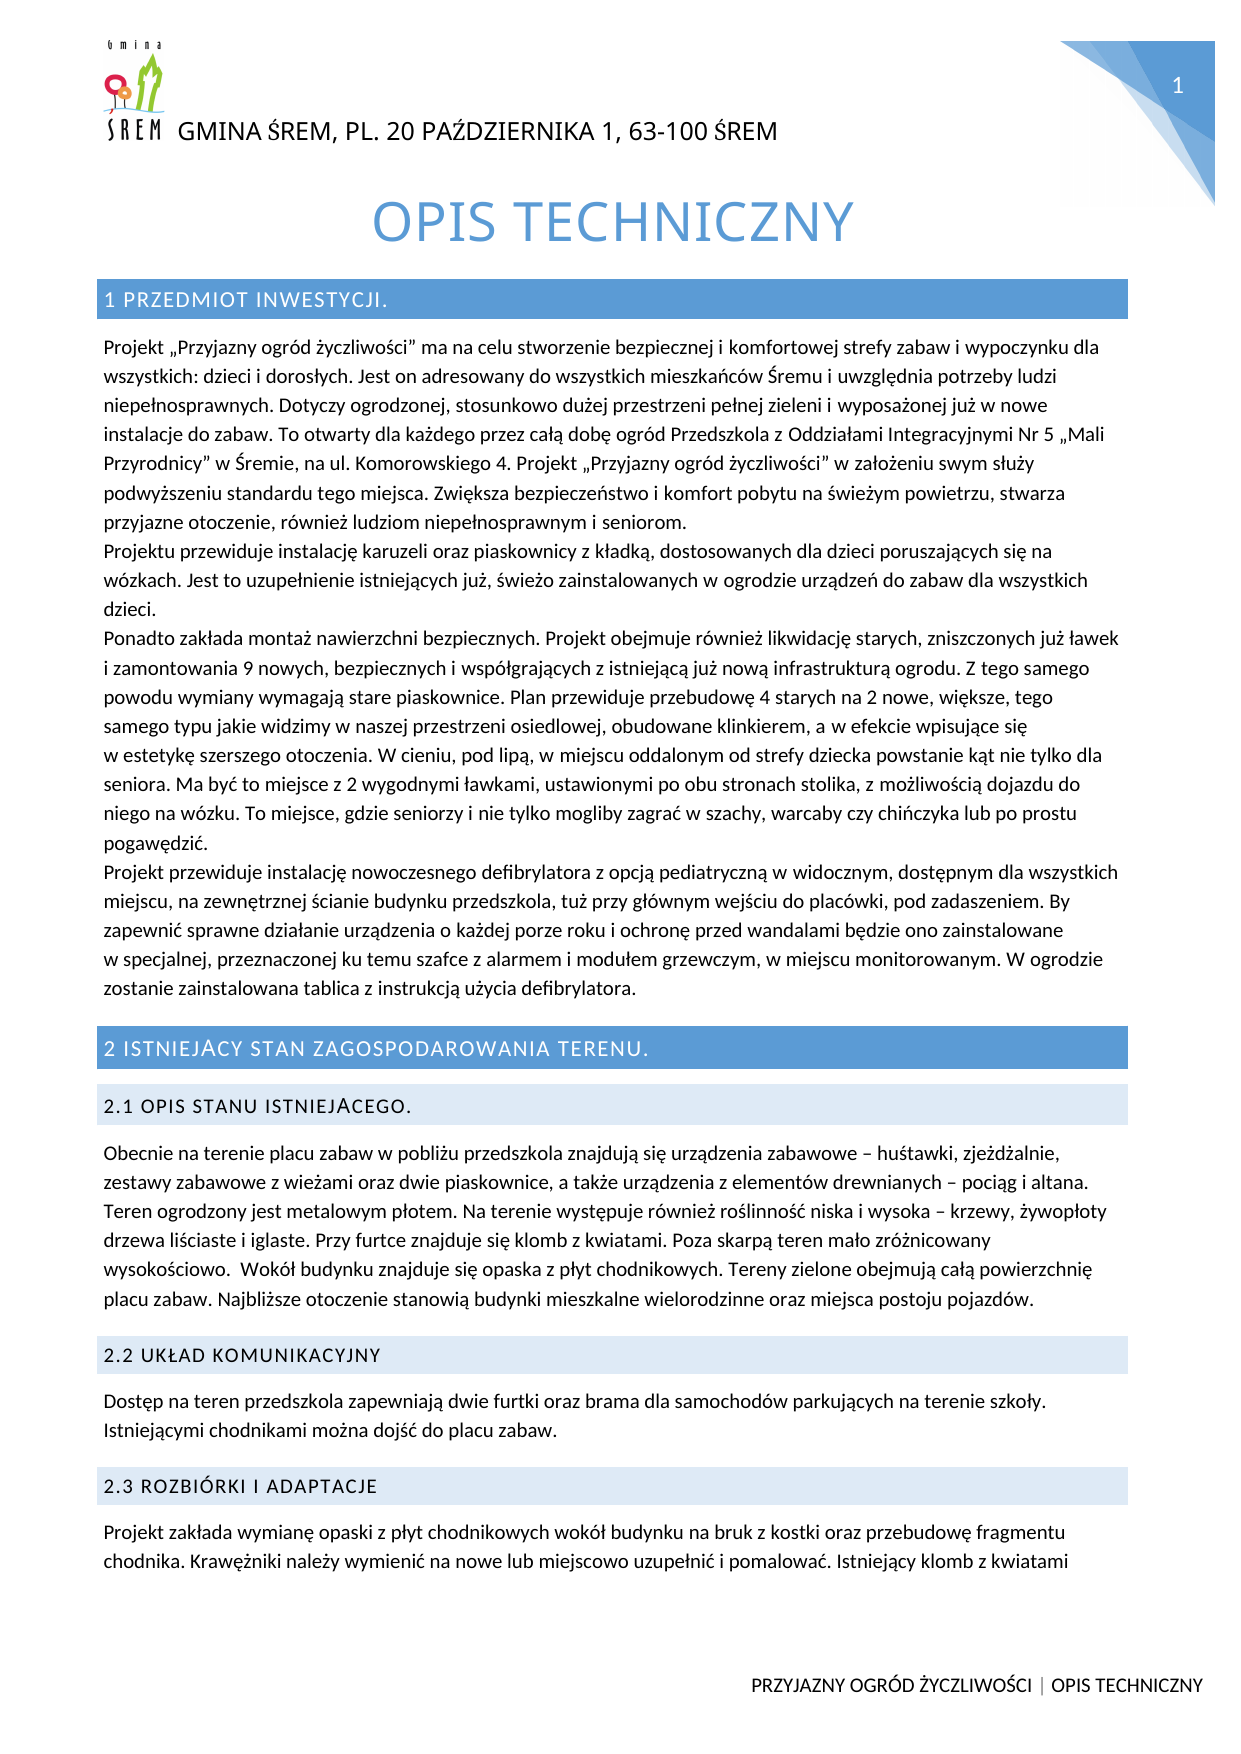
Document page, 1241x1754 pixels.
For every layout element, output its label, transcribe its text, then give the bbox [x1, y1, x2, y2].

picture [103, 40, 165, 141]
text Projekt „Przyjazny ogród życzliwości” ma na celu stworzenie bezpiecznej i komfortowej strefy zabaw i wypoczynku dla wszystkich: dzieci i dorosłych. Jest on adresowany do wszystkich mieszkańców Śremu i uwzględnia potrzeby ludzi niepełnosprawnych. Dotyczy ogrodzonej, stosunkowo dużej przestrzeni pełnej zieleni i wyposażonej już w nowe instalacje do zabaw. To otwarty dla każdego przez całą dobę ogród Przedszkola z Oddziałami Integracyjnymi Nr 5 „Mali Przyrodnicy” w Śremie, na ul. Komorowskiego 4. Projekt „Przyjazny ogród życzliwości” w założeniu swym służy podwyższeniu standardu tego miejsca. Zwiększa bezpieczeństwo i komfort pobytu na świeżym powietrzu, stwarza przyjazne otoczenie, również ludziom niepełnosprawnym i seniorom. Projektu przewiduje instalację karuzeli oraz piaskownicy z kładką, dostosowanych dla dzieci poruszających się na wózkach. Jest to uzupełnienie istniejących już, świeżo zainstalowanych w ogrodzie urządzeń do zabaw dla wszystkich dzieci. Ponadto zakłada montaż nawierzchni bezpiecznych. Projekt obejmuje również likwidację starych, zniszczonych już ławek i zamontowania 9 nowych, bezpiecznych i współgrających z istniejącą już nową infrastrukturą ogrodu. Z tego samego powodu wymiany wymagają stare piaskownice. Plan przewiduje przebudowę 4 starych na 2 nowe, większe, tego samego typu jakie widzimy w naszej przestrzeni osiedlowej, obudowane klinkierem, a w efekcie wpisujące się w estetykę szerszego otoczenia. W cieniu, pod lipą, w miejscu oddalonym od strefy dziecka powstanie kąt nie tylko dla seniora. Ma być to miejsce z 2 wygodnymi ławkami, ustawionymi po obu stronach stolika, z możliwością dojazdu do niego na wózku. To miejsce, gdzie seniorzy i nie tylko mogliby zagrać w szachy, warcaby czy chińczyka lub po prostu pogawędzić. Projekt przewiduje instalację nowoczesnego defibrylatora z opcją pediatryczną w widocznym, dostępnym dla wszystkich miejscu, na zewnętrznej ścianie budynku przedszkola, tuż przy głównym wejściu do placówki, pod zadaszeniem. By zapewnić sprawne działanie urządzenia o każdej porze roku i ochronę przed wandalami będzie ono zainstalowane w specjalnej, przeznaczonej ku temu szafce z alarmem i modułem grzewczym, w miejscu monitorowanym. W ogrodzie zostanie zainstalowana tablica z instrukcją użycia defibrylatora. [103, 334, 1122, 1001]
title OPIS TECHNICZNY [103, 184, 1122, 257]
text Dostęp na teren przedszkola zapewniają dwie furtki oraz brama dla samochodów parkujących na terenie szkoły. Istniejącymi chodnikami można dojść do placu zabaw. [103, 1388, 1122, 1442]
subtitle 2.2 UKŁAD KOMUNIKACYJNY [103, 1342, 1122, 1367]
subtitle 2.1 Opis stanu istniejacego. [103, 1091, 1122, 1119]
subtitle 1 PRZEDMIOT INWESTYCJI. [103, 285, 1122, 313]
text Obecnie na terenie placu zabaw w pobliżu przedszkola znajdują się urządzenia zabawowe – huśtawki, zjeżdżalnie, zestawy zabawowe z wieżami oraz dwie piaskownice, a także urządzenia z elementów drewnianych – pociąg i altana. Teren ogrodzony jest metalowym płotem. Na terenie występuje również roślinność niska i wysoka – krzewy, żywopłoty drzewa liściaste i iglaste. Przy furtce znajduje się klomb z kwiatami. Poza skarpą teren mało zróżnicowany wysokościowo. Wokół budynku znajduje się opaska z płyt chodnikowych. Tereny zielone obejmują całą powierzchnię placu zabaw. Najbliższe otoczenie stanowią budynki mieszkalne wielorodzinne oraz miejsca postoju pojazdów. [103, 1140, 1122, 1311]
picture [1060, 41, 1215, 207]
subtitle 2.3 ROZBIÓRKI I ADAPTACJE [103, 1473, 1122, 1499]
subtitle 2 ISTNIEJACY STAN ZAGOSPODAROWANIA TERENU. [103, 1032, 1122, 1063]
